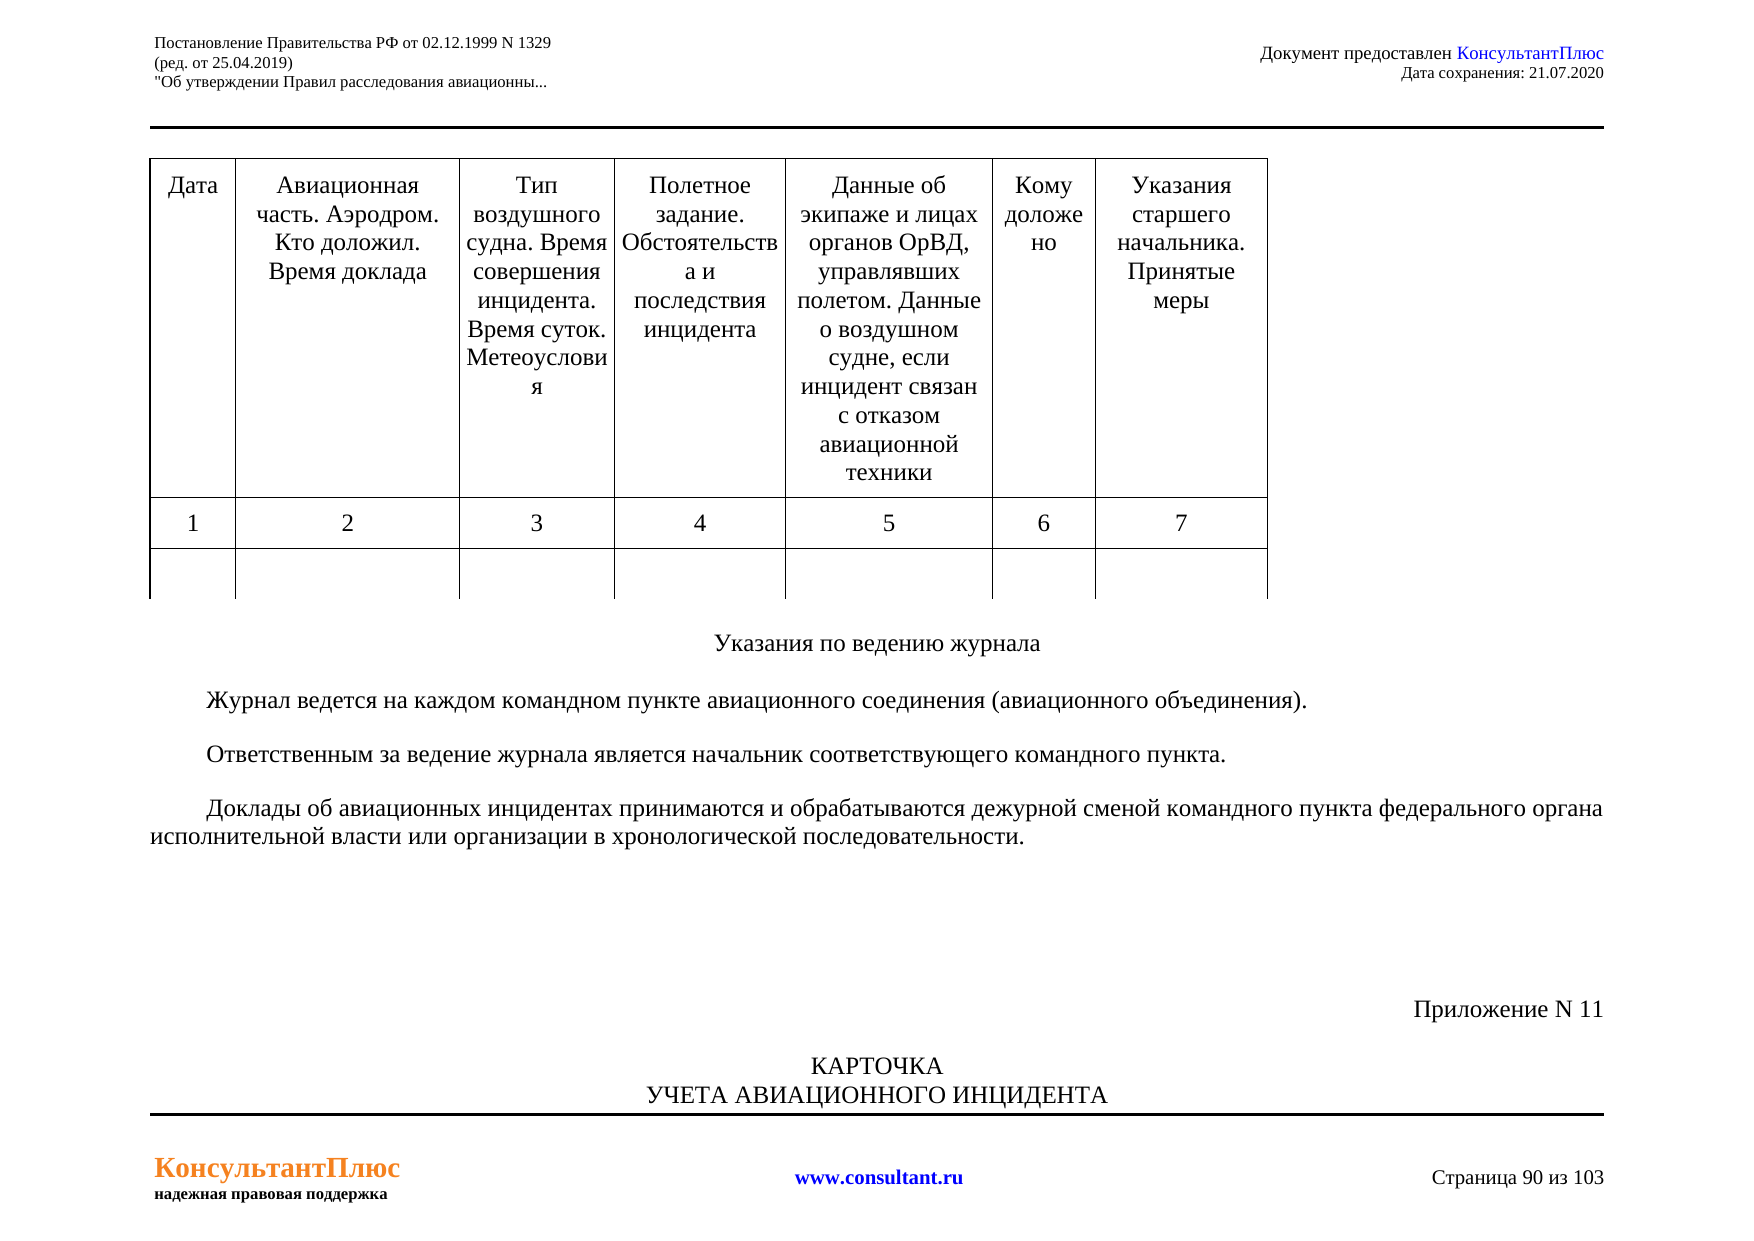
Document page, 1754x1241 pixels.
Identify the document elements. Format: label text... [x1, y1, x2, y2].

text Журнал ведется на каждом командном пункте авиационного соединения (авиационного объединения). [150, 685, 1604, 714]
text Ответственным за ведение журнала является начальник соответствующего командного пункта. [150, 739, 1604, 768]
table_header Дата [151, 159, 235, 497]
table_cell 4 [615, 498, 785, 548]
table_header Полетное задание. Обстоятельства и последствия инцидента [615, 159, 785, 497]
table_cell [993, 549, 1095, 599]
table_cell 5 [786, 498, 992, 548]
table_cell [786, 549, 992, 599]
text Доклады об авиационных инцидентах принимаются и обрабатываются дежурной сменой командного пункта федерального органа исполнительной власти или организации в хронологической последовательности. [150, 793, 1604, 850]
table_cell 1 [151, 498, 235, 548]
text Указания по ведению журнала [150, 628, 1604, 656]
table_cell 3 [460, 498, 614, 548]
table_cell 2 [236, 498, 459, 548]
table_cell [236, 549, 459, 599]
table_header Указания старшего начальника. Принятые меры [1096, 159, 1267, 497]
text Приложение N 11 [150, 994, 1604, 1023]
table_cell [151, 549, 235, 599]
table_cell 7 [1096, 498, 1267, 548]
table_header Тип воздушного судна. Время совершения инцидента. Время суток. Метеоусловия [460, 159, 614, 497]
table_cell [460, 549, 614, 599]
table_header Кому доложено [993, 159, 1095, 497]
table_cell [615, 549, 785, 599]
table_header Данные об экипаже и лицах органов ОрВД, управлявших полетом. Данные о воздушном судне, если инцидент связан с отказом авиационной техники [786, 159, 992, 497]
table_header Авиационная часть. Аэродром. Кто доложил. Время доклада [236, 159, 459, 497]
table_cell 6 [993, 498, 1095, 548]
text УЧЕТА АВИАЦИОННОГО ИНЦИДЕНТА [150, 1080, 1604, 1109]
table_cell [1096, 549, 1267, 599]
text КАРТОЧКА [150, 1051, 1604, 1080]
